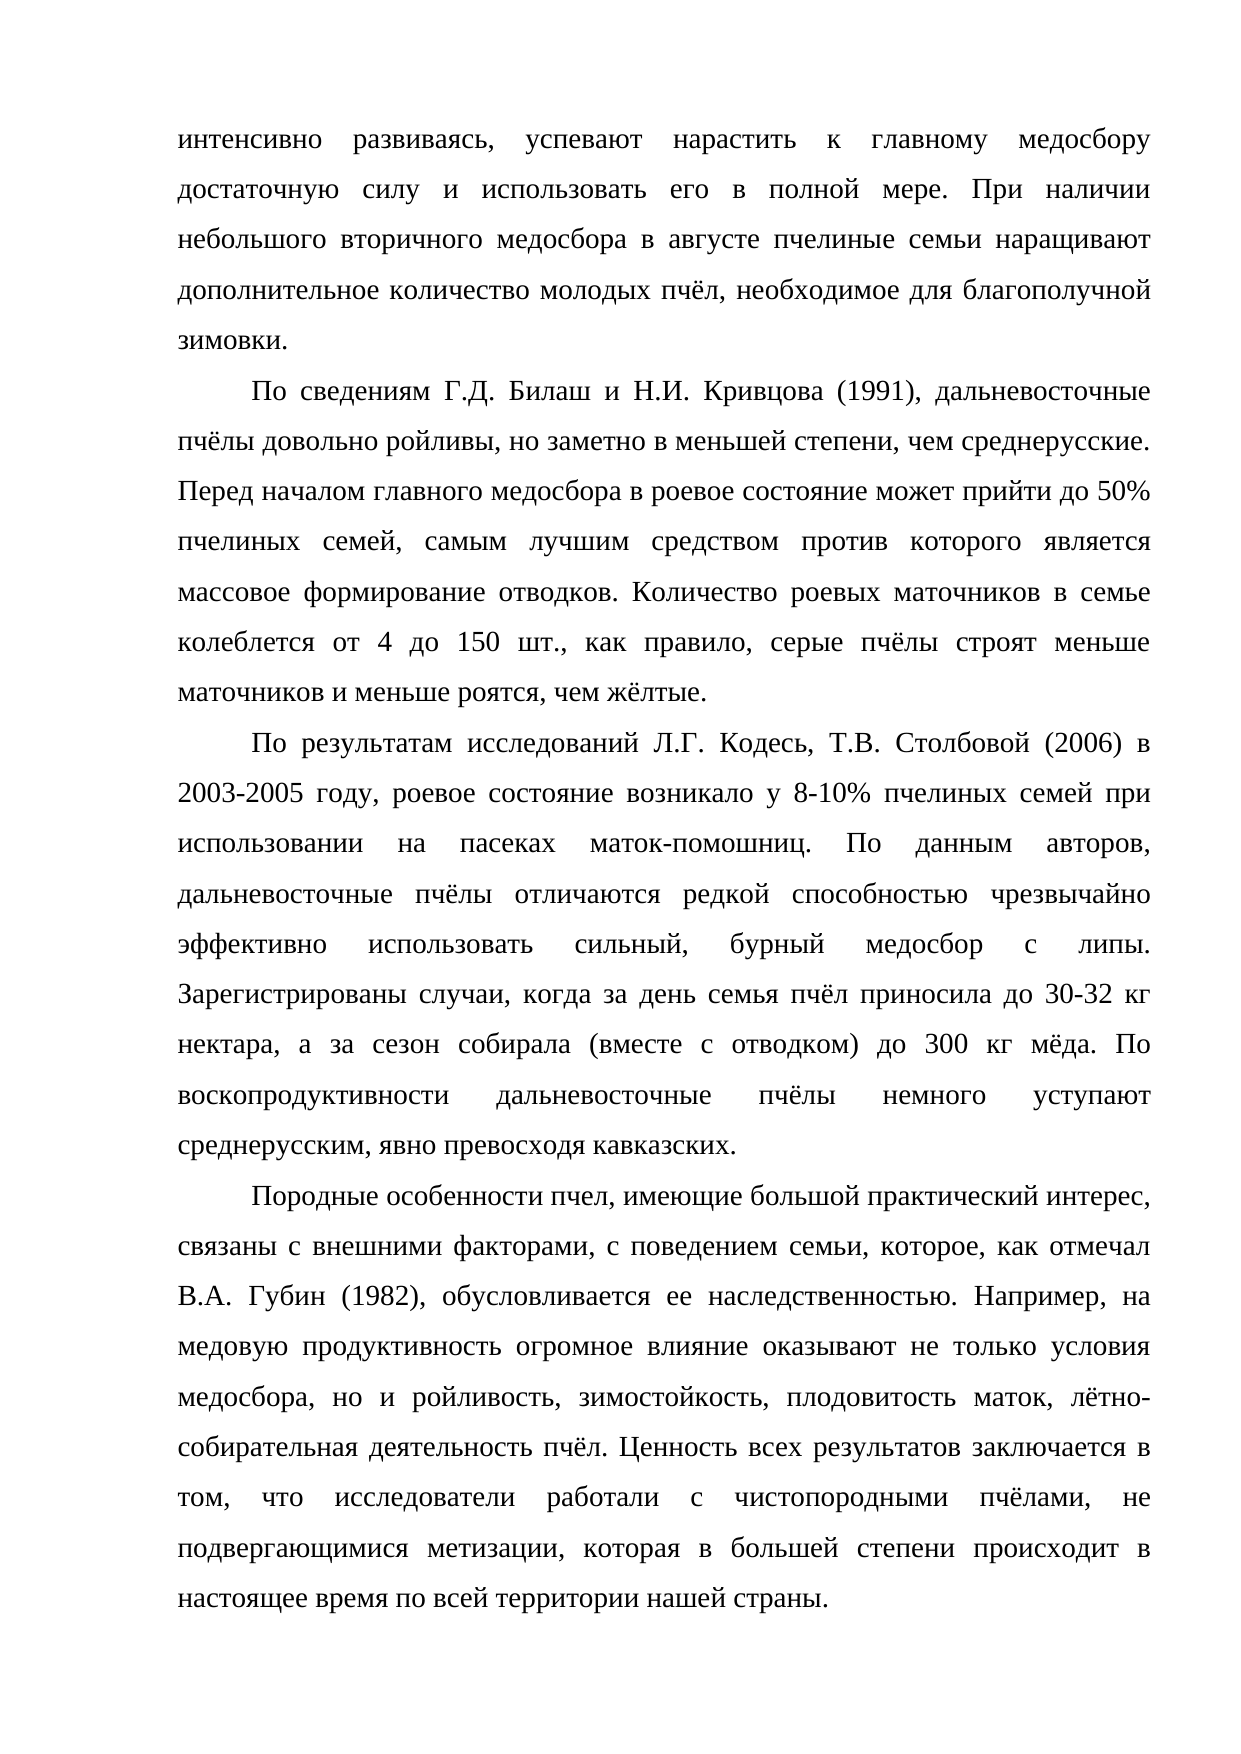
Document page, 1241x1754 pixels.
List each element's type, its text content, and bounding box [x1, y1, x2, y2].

text По результатам исследований Л.Г. Кодесь, Т.В. Столбовой (2006) в 2003-2005 году, роевое состояние возникало у 8-10% пчелиных семей при использовании на пасеках маток-помошниц. По данным авторов, дальневосточные пчёлы отличаются редкой способностью чрезвычайно эффективно использовать сильный, бурный медосбор с липы. Зарегистрированы случаи, когда за день семья пчёл приносила до 30- нектара, а за сезон собирала (вместе с отводком) до мёда. По воскопродуктивности дальневосточные пчёлы немного уступают среднерусским, явно превосходя кавказских. [177, 725, 1152, 1161]
text По сведениям Г.Д. Билаш и Н.И. Кривцова (1991), дальневосточные пчёлы довольно ройливы, но заметно в меньшей степени, чем среднерусские. Перед началом главного медосбора в роевое состояние может прийти до 50% пчелиных семей, самым лучшим средством против которого является массовое формирование отводков. Количество роевых маточников в семье колеблется от 4 до 150 шт., как правило, серые пчёлы строят меньше маточников и меньше роятся, чем жёлтые. [177, 373, 1152, 708]
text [177, 121, 1152, 356]
text Породные особенности пчел, имеющие большой практический интерес, связаны с внешними факторами, с поведением семьи, которое, как отмечал В.А. Губин (1982), обусловливается ее наследственностью. Например, на медовую продуктивность огромное влияние оказывают не только условия медосбора, но и ройливость, зимостойкость, плодовитость маток, лётно-собирательная деятельность пчёл. Ценность всех результатов заключается в том, что исследователи работали с чистопородными пчёлами, не подвергающимися метизации, которая в большей степени происходит в настоящее время по всей территории нашей страны. [177, 1178, 1152, 1614]
